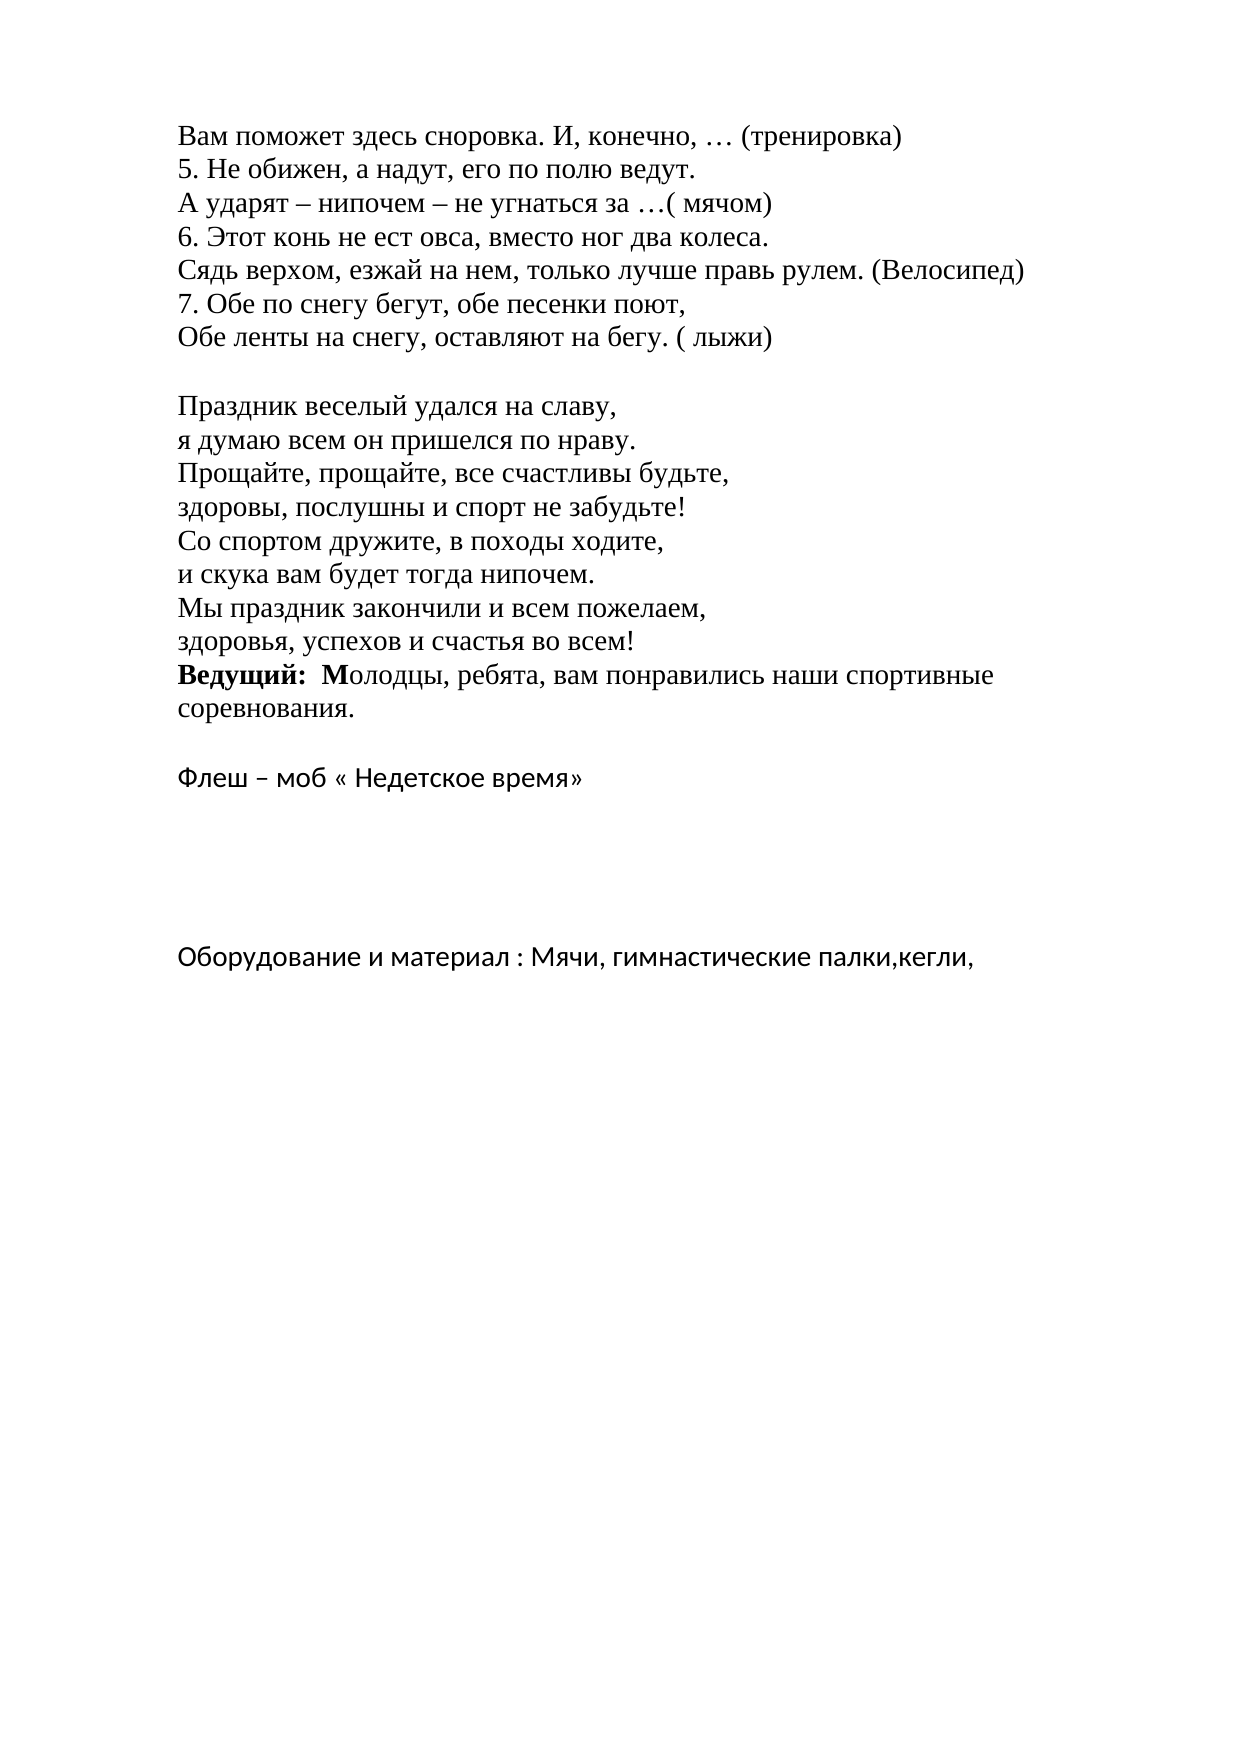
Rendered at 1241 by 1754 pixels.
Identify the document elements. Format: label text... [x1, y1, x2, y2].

text Праздник веселый удался на славу, [177, 388, 1152, 422]
text Мы праздник закончили и всем пожелаем, [177, 590, 1152, 623]
text А ударят – нипочем – не угнаться за …( мячом) [177, 185, 1152, 219]
text 5. Не обижен, а надут, его по полю ведут. [177, 152, 1152, 185]
text 6. Этот конь не ест овса, вместо ног два колеса. [177, 219, 1152, 252]
text Обе ленты на снегу, оставляют на бегу. ( лыжи) [177, 319, 1152, 353]
text Со спортом дружите, в походы ходите, [177, 523, 1152, 556]
text здоровья, успехов и счастья во всем! [177, 623, 1152, 657]
text и скука вам будет тогда нипочем. [177, 556, 1152, 590]
text Сядь верхом, езжай на нем, только лучше правь рулем. (Велосипед) [177, 252, 1152, 286]
text я думаю всем он пришелся по нраву. [177, 422, 1152, 456]
text Оборудование и материал : Мячи, гимнастические палки,кегли, [177, 938, 1152, 973]
text здоровы, послушны и спорт не забудьте! [177, 489, 1152, 523]
text Прощайте, прощайте, все счастливы будьте, [177, 456, 1152, 489]
text Флеш – моб « Недетское время» [177, 759, 1152, 795]
text 7. Обе по снегу бегут, обе песенки поют, [177, 286, 1152, 319]
text Ведущий: Молодцы, ребята, вам понравились наши спортивные соревнования. [177, 657, 1152, 724]
text Вам поможет здесь сноровка. И, конечно, … (тренировка) [177, 118, 1152, 152]
